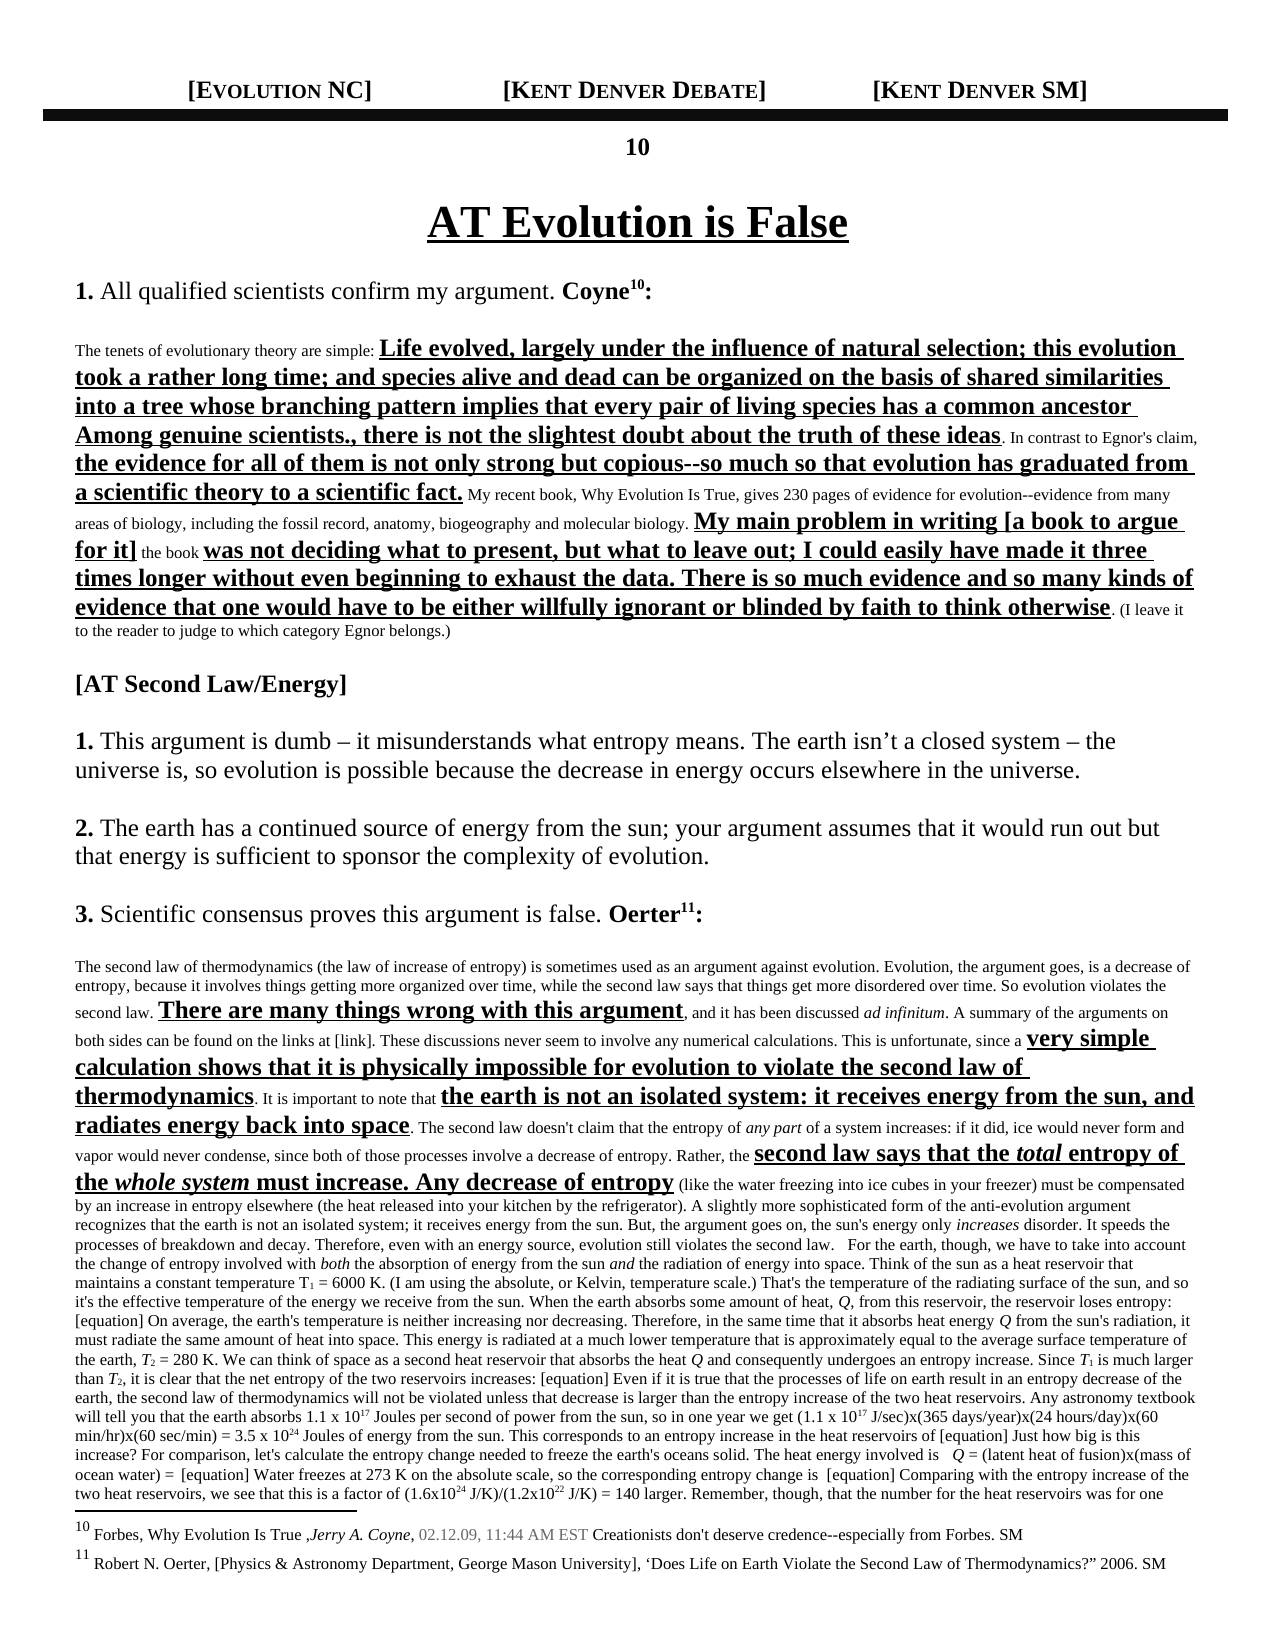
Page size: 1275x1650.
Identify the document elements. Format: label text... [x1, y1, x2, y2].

text The tenets of evolutionary theory are simple: Life evolved, largely under the influence of natural selection; this evolution took a rather long time; and species alive and dead can be organized on the basis of shared similarities into a tree whose branching pattern implies that every pair of living species has a common ancestor Among genuine scientists., there is not the slightest doubt about the truth of these ideas. In contrast to Egnor's claim, the evidence for all of them is not only strong but copious--so much so that evolution has graduated from a scientific theory to a scientific fact. My recent book, Why Evolution Is True, gives 230 pages of evidence for evolution--evidence from many areas of biology, including the fossil record, anatomy, biogeography and molecular biology. My main problem in writing [a book to argue for it] the book was not deciding what to present, but what to leave out; I could easily have made it three times longer without even beginning to exhaust the data. There is so much evidence and so many kinds of evidence that one would have to be either willfully ignorant or blinded by faith to think otherwise. (I leave it to the reader to judge to which category Egnor belongs.) [75, 333, 1200, 640]
text 1. All qualified scientists confirm my argument. Coyne: [75, 276, 1200, 305]
subtitle AT Evolution is False [75, 194, 1200, 247]
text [75, 956, 1200, 1503]
text [AT Second Law/Energy] [75, 669, 1200, 698]
text 2. The earth has a continued source of energy from the sun; your argument assumes that it would run out but that energy is sufficient to sponsor the complexity of evolution. [75, 813, 1200, 870]
text 1. This argument is dumb – it misunderstands what entropy means. The earth isn’t a closed system – the universe is, so evolution is possible because the decrease in energy occurs elsewhere in the universe. [75, 726, 1200, 784]
text 3. Scientific consensus proves this argument is false. Oerter: [75, 899, 1200, 928]
